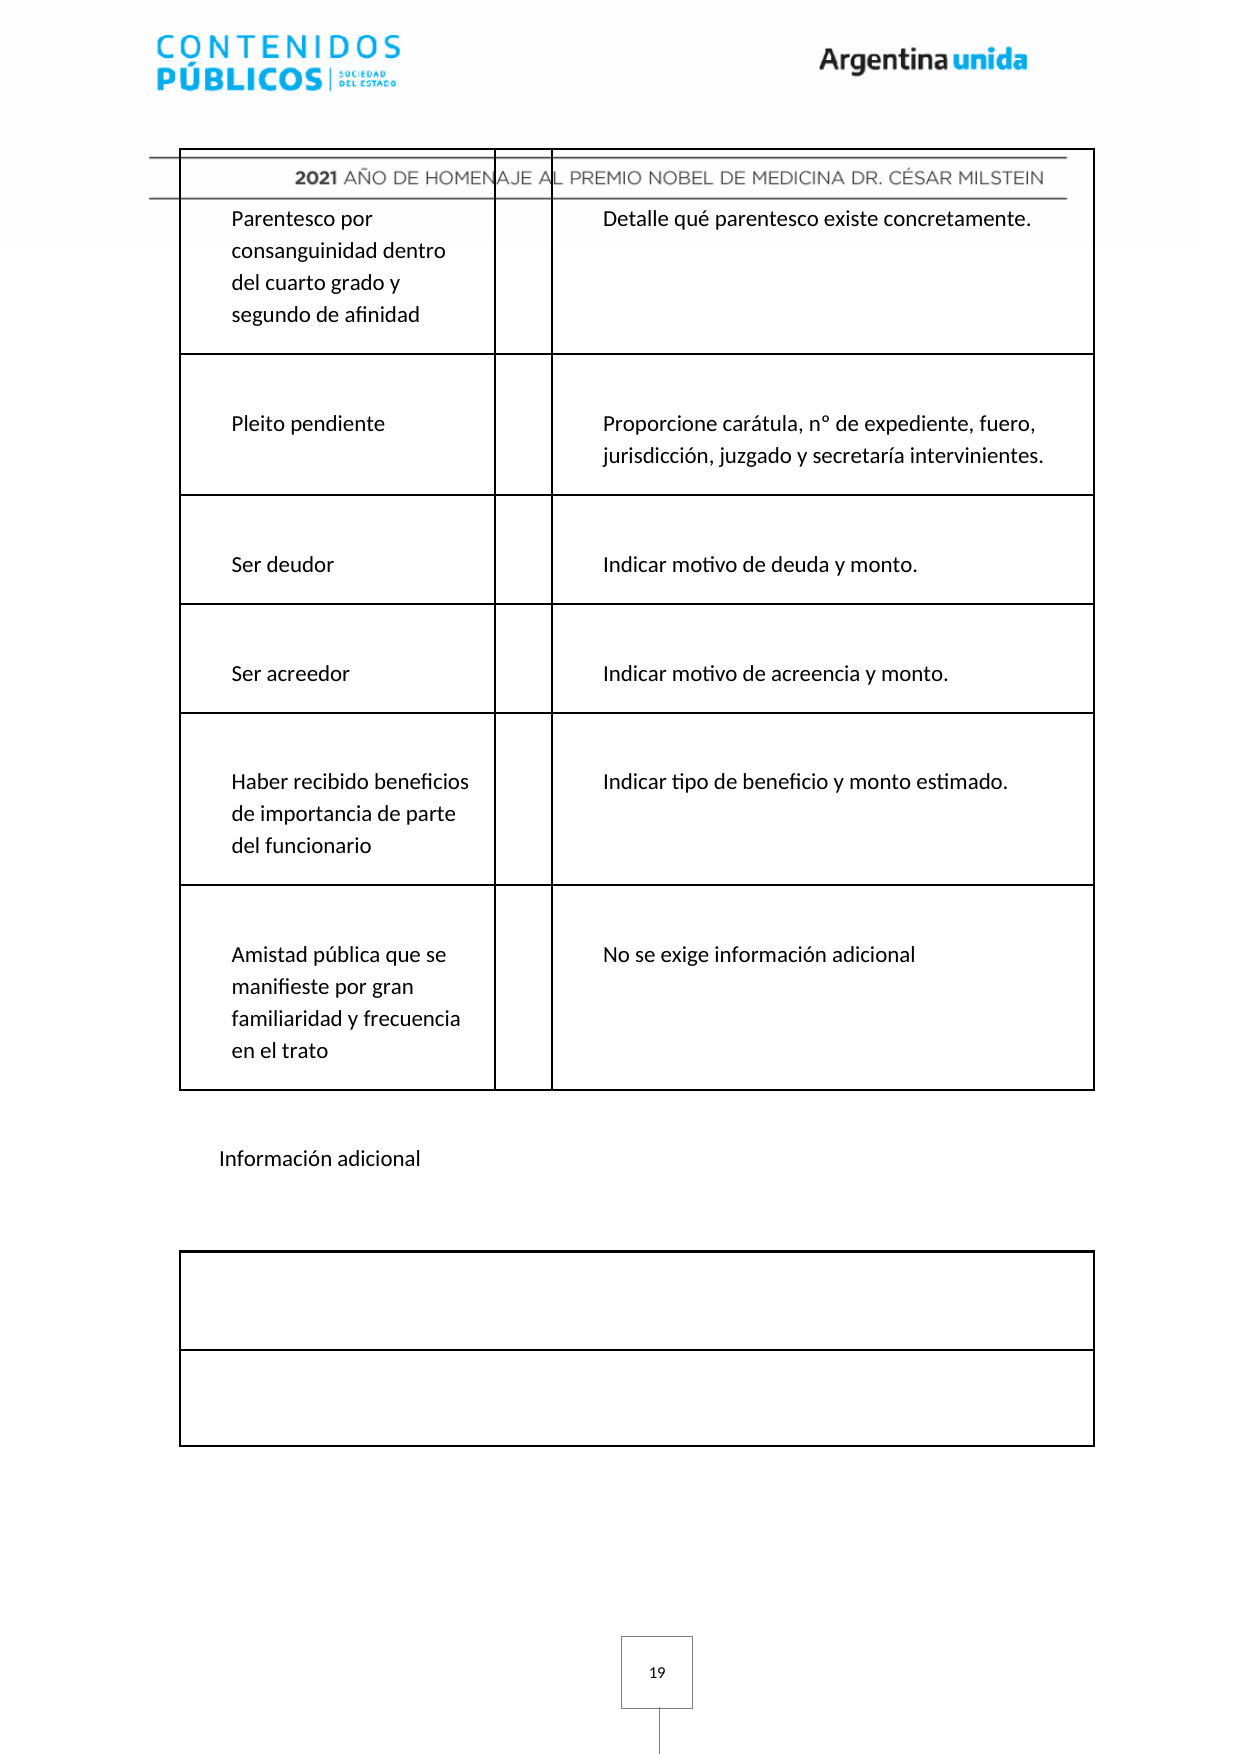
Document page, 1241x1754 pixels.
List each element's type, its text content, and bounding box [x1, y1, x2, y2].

table_cell [496, 714, 551, 884]
table_cell [496, 886, 551, 1089]
picture [0, 0, 1202, 247]
table_cell Haber recibido beneficios de importancia de parte del funcionario [181, 714, 494, 884]
text Información adicional [219, 1144, 1137, 1172]
table_cell Proporcione carátula, nº de expediente, fuero, jurisdicción, juzgado y secretaría intervinientes. [553, 355, 1093, 494]
table_cell [181, 1351, 1093, 1445]
table_cell [496, 496, 551, 603]
table_cell Ser acreedor [181, 605, 494, 712]
table_cell [496, 150, 551, 353]
table_cell Indicar motivo de acreencia y monto. [553, 605, 1093, 712]
table_cell No se exige información adicional [553, 886, 1093, 1089]
table_cell Ser deudor [181, 496, 494, 603]
table_cell Amistad pública que se manifieste por gran familiaridad y frecuencia en el trato [181, 886, 494, 1089]
table_cell [496, 605, 551, 712]
table_cell Parentesco por consanguinidad dentro del cuarto grado y segundo de afinidad [181, 150, 494, 353]
table_header [181, 1253, 1093, 1349]
table_cell Pleito pendiente [181, 355, 494, 494]
table_cell [496, 355, 551, 494]
table_cell Indicar tipo de beneficio y monto estimado. [553, 714, 1093, 884]
table_cell Indicar motivo de deuda y monto. [553, 496, 1093, 603]
table_cell Detalle qué parentesco existe concretamente. [553, 150, 1093, 353]
